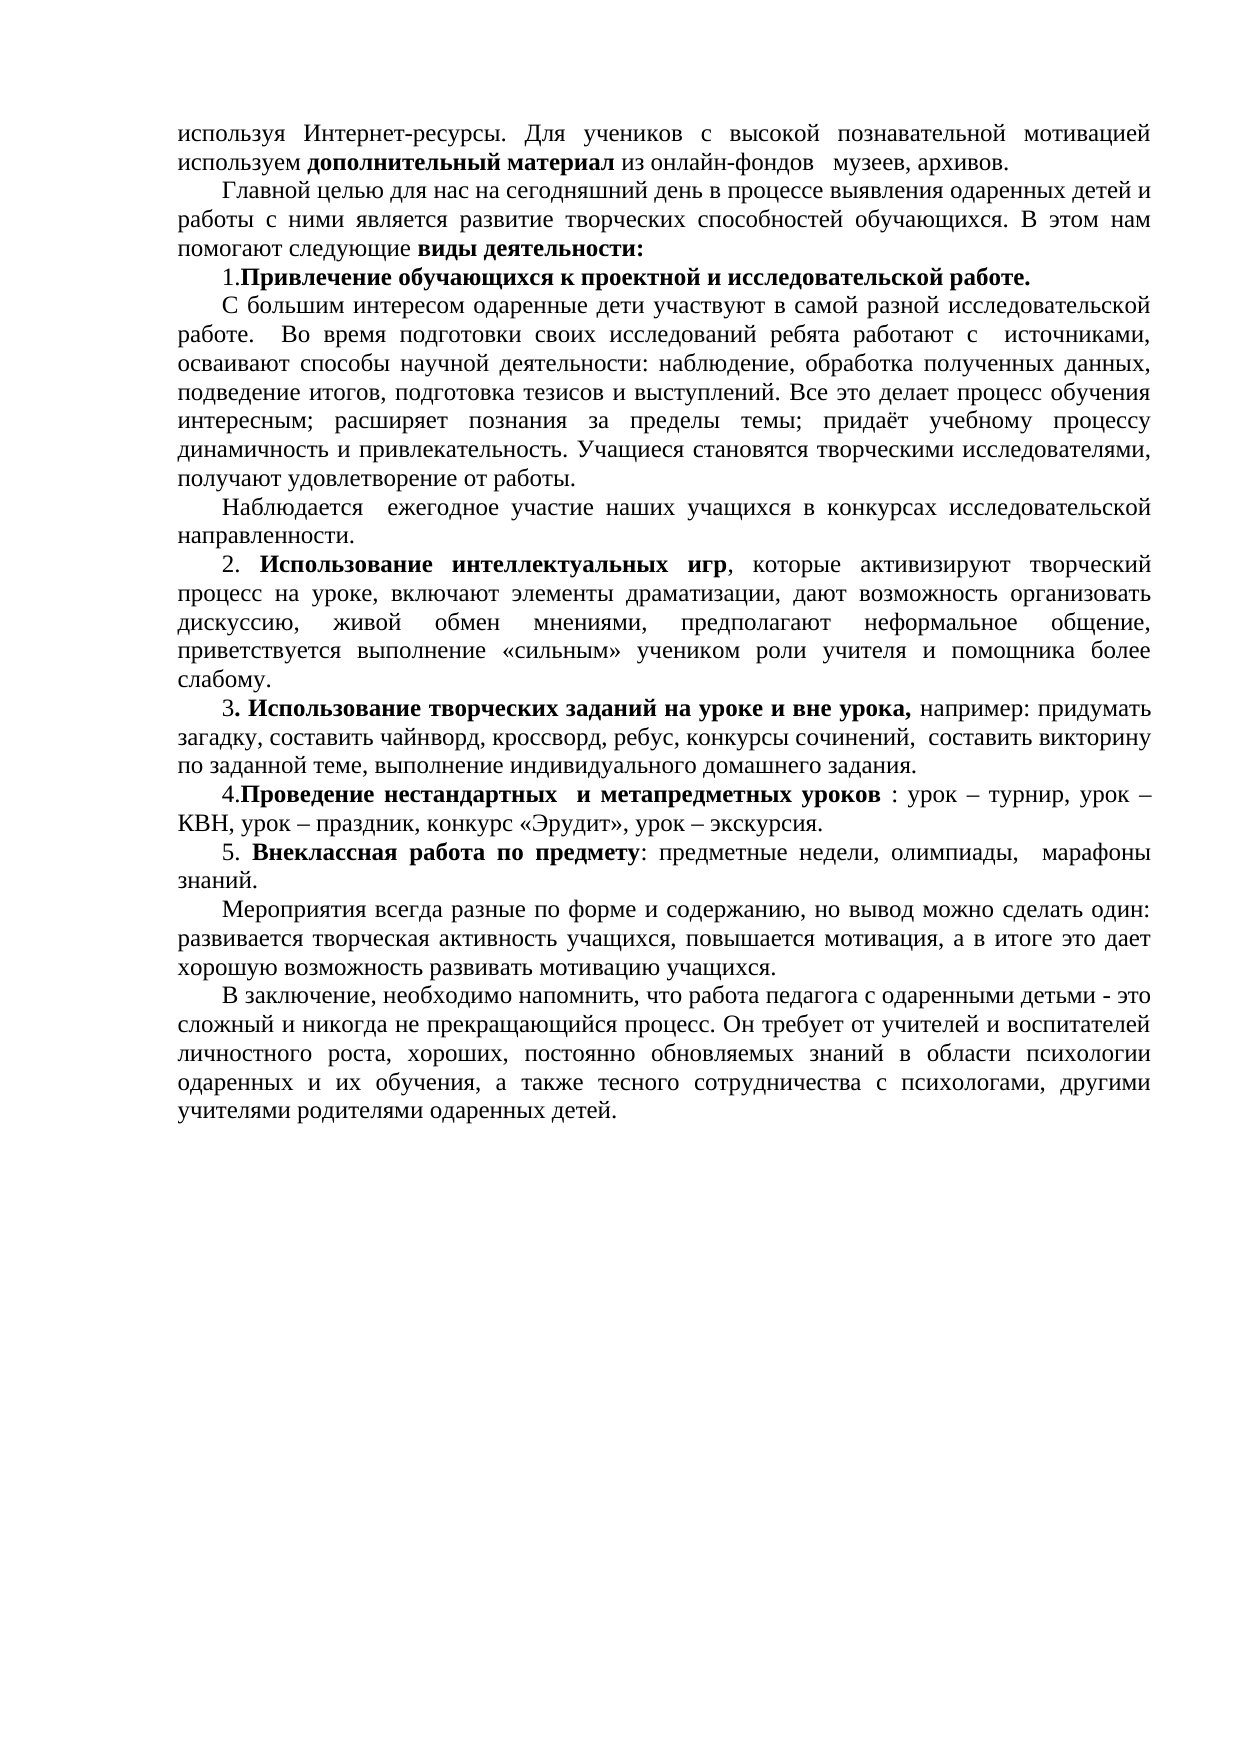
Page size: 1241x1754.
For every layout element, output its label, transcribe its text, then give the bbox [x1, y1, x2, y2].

text Мероприятия всегда разные по форме и содержанию, но вывод можно сделать один: развивается творческая активность учащихся, повышается мотивация, а в итоге это дает хорошую возможность развивать мотивацию учащихся. [177, 894, 1152, 981]
text 5. Внеклассная работа по предмету: предметные недели, олимпиады, марафоны знаний. [177, 837, 1152, 894]
text 2. Использование интеллектуальных игр, которые активизируют творческий процесс на уроке, включают элементы драматизации, дают возможность организовать дискуссию, живой обмен мнениями, предполагают неформальное общение, приветствуется выполнение «сильным» учеником роли учителя и помощника более слабому. [177, 549, 1152, 693]
text С большим интересом одаренные дети участвуют в самой разной исследовательской работе. Во время подготовки своих исследований ребята работают с источниками, осваивают способы научной деятельности: наблюдение, обработка полученных данных, подведение итогов, подготовка тезисов и выступлений. Все это делает процесс обучения интересным; расширяет познания за пределы темы; придаёт учебному процессу динамичность и привлекательность. Учащиеся становятся творческими исследователями, получают удовлетворение от работы. [177, 291, 1152, 492]
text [177, 118, 1152, 176]
text 1.Привлечение обучающихся к проектной и исследовательской работе. [177, 262, 1152, 291]
text 4.Проведение нестандартных и метапредметных уроков : урок – турнир, урок –КВН, урок – праздник, конкурс «Эрудит», урок – экскурсия. [177, 779, 1152, 837]
text В заключение, необходимо напомнить, что работа педагога с одаренными детьми - это сложный и никогда не прекращающийся процесс. Он требует от учителей и воспитателей личностного роста, хороших, постоянно обновляемых знаний в области психологии одаренных и их обучения, а также тесного сотрудничества с психологами, другими учителями родителями одаренных детей. [177, 981, 1152, 1124]
text Наблюдается ежегодное участие наших учащихся в конкурсах исследовательской направленности. [177, 492, 1152, 549]
text Главной целью для нас на сегодняшний день в процессе выявления одаренных детей и работы с ними является развитие творческих способностей обучающихся. В этом нам помогают следующие виды деятельности: [177, 176, 1152, 262]
text 3. Использование творческих заданий на уроке и вне урока, например: придумать загадку, составить чайнворд, кроссворд, ребус, конкурсы сочинений, составить викторину по заданной теме, выполнение индивидуального домашнего задания. [177, 693, 1152, 779]
